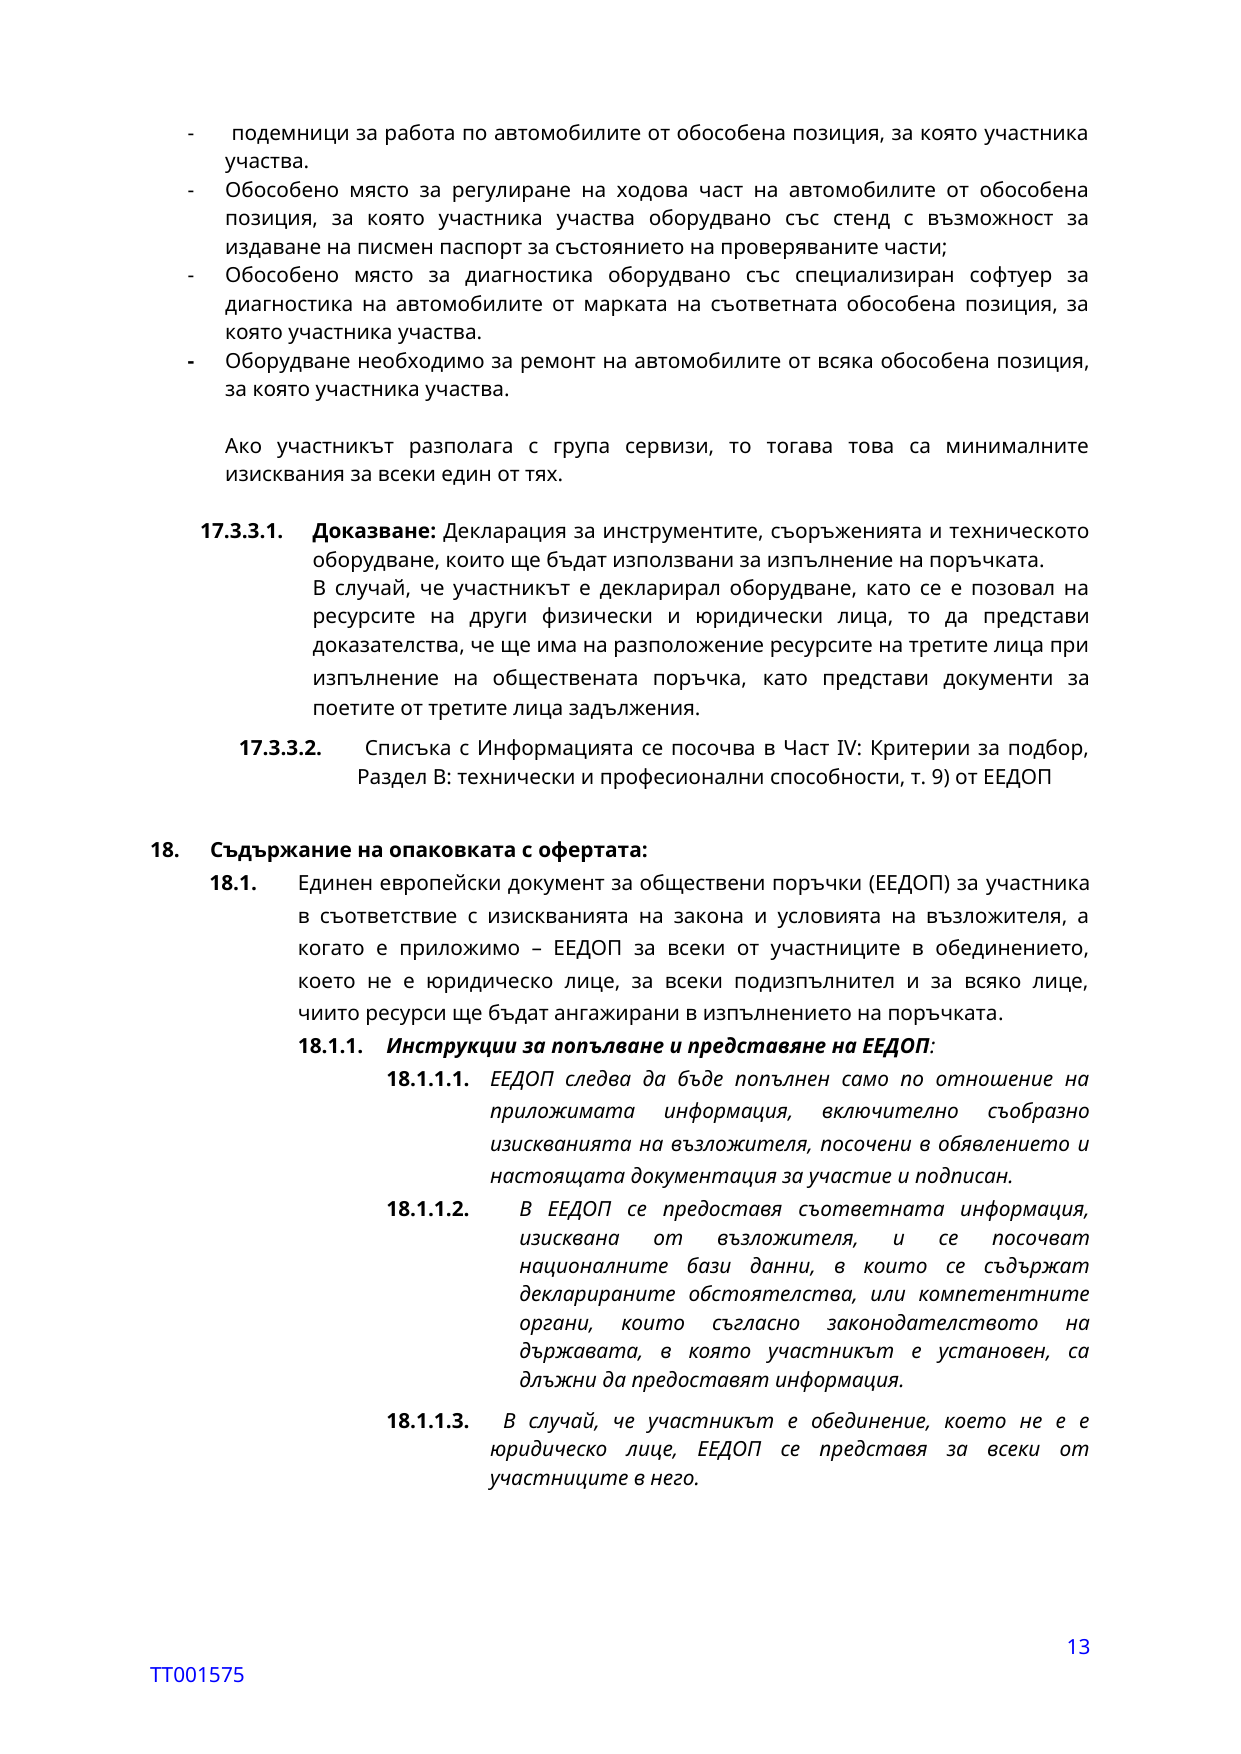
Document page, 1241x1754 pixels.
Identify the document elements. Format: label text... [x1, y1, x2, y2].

list В ЕЕДОП се предоставя съответната информация, изисквана от възложителя, и се посочват националните бази данни, в които се съдържат декларираните обстоятелства, или компетентните органи, които съгласно законодателството на държавата, в която участникът е установен, са длъжни да предоставят информация. [386, 1194, 1090, 1393]
list подемници за работа по автомобилите от обособена позиция, за която участника участва. [187, 118, 1090, 175]
list ЕЕДОП следва да бъде попълнен само по отношение на приложимата информация, включително съобразно изискванията на възложителя, посочени в обявлението и настоящата документация за участие и подписан. [386, 1064, 1090, 1190]
list Обособено място за регулиране на ходова част на автомобилите от обособена позиция, за която участника участва оборудвано със стенд с възможност за издаване на писмен паспорт за състоянието на проверяваните части; [187, 175, 1090, 260]
list Ако участникът разполага с група сервизи, то тогава това са минималните изисквания за всеки един от тях. [225, 431, 1090, 488]
list Единен европейски документ за обществени поръчки (ЕЕДОП) за участника в съответствие с изискванията на закона и условията на възложителя, а когато е приложимо – ЕЕДОП за всеки от участниците в обединението, което не е юридическо лице, за всеки подизпълнител и за всяко лице, чиито ресурси ще бъдат ангажирани в изпълнението на поръчката. [209, 868, 1090, 1027]
list Съдържание на опаковката с офертата: [150, 836, 1090, 864]
list Инструкции за попълване и представяне на ЕЕДОП: [298, 1031, 1090, 1059]
list Списъка с Информацията се посочва в Част IV: Критерии за подбор, Раздел В: технически и професионални способности, т. 9) от ЕЕДОП [239, 733, 1090, 790]
list Оборудване необходимо за ремонт на автомобилите от всяка обособена позиция, за която участника участва. [187, 346, 1090, 403]
list В случай, че участникът е декларирал оборудване, като се е позовал на ресурсите на други физически и юридически лица, то да представи доказателства, че ще има на разположение ресурсите на третите лица при изпълнение на обществената поръчка, като представи документи за поетите от третите лица задължения. [312, 573, 1090, 721]
list Обособено място за диагностика оборудвано със специализиран софтуер за диагностика на автомобилите от марката на съответната обособена позиция, за която участника участва. [187, 260, 1090, 346]
list В случай, че участникът е обединение, което не е е юридическо лице, ЕЕДОП се представя за всеки от участниците в него. [386, 1406, 1090, 1491]
list Доказване: Декларация за инструментите, съоръженията и техническото оборудване, които ще бъдат използвани за изпълнение на поръчката. [200, 516, 1090, 573]
